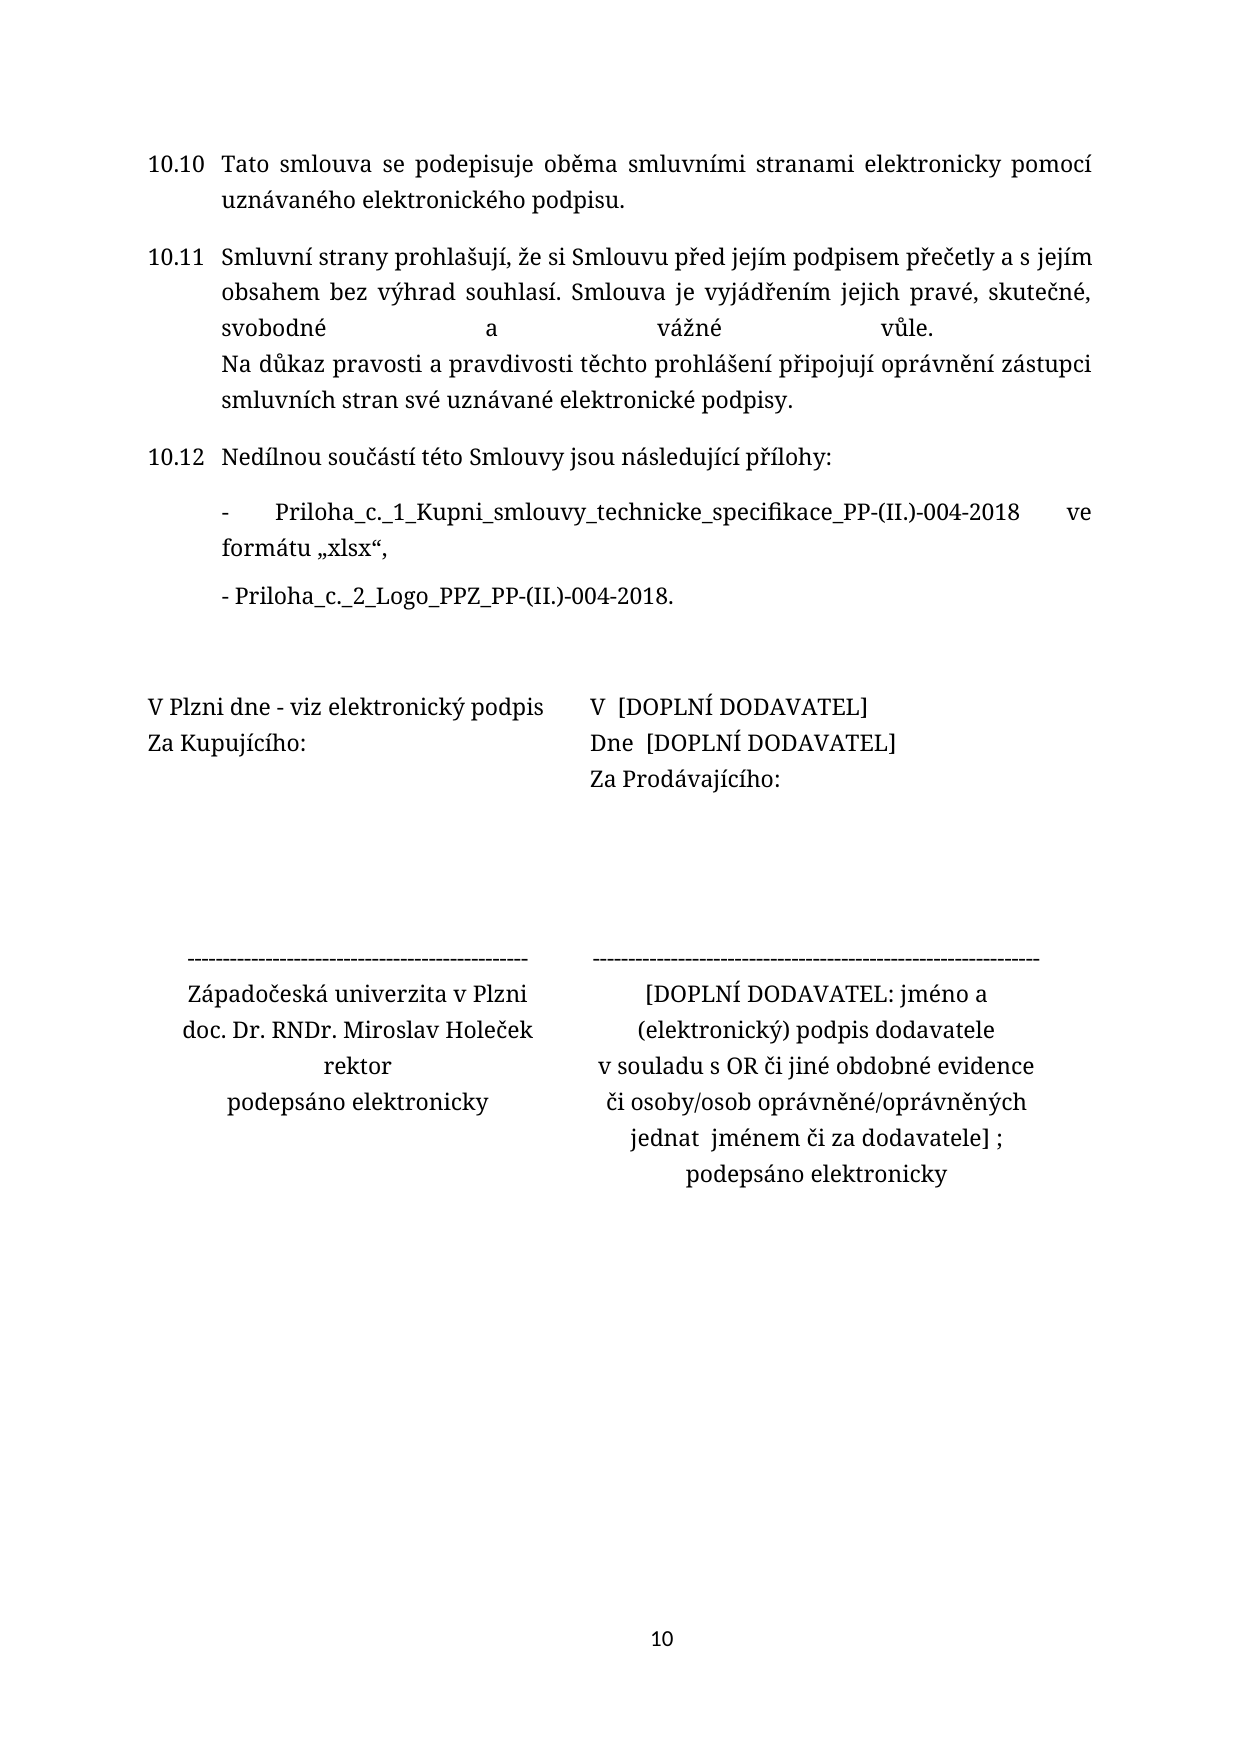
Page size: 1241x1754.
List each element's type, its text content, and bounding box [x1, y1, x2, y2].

text 10.11 Smluvní strany prohlašují, že si Smlouvu před jejím podpisem přečetly a s jejím obsahem bez výhrad souhlasí. Smlouva je vyjádřením jejich pravé, skutečné, svobodné a vážné vůle. Na důkaz pravosti a pravdivosti těchto prohlášení připojují oprávnění zástupci smluvních stran své uznávané elektronické podpisy. [148, 240, 1092, 415]
table_header V [DOPLNÍ DODAVATEL] Dne [DOPLNÍ DODAVATEL] Za Prodávajícího: --------------------------------------------------------------- [DOPLNÍ DODAVATEL: jméno a (elektronický) podpis dodavatele v souladu s OR či jiné obdobné evidence či osoby/osob oprávněné/oprávněných jednat jménem či za dodavatele] ; podepsáno elektronicky [579, 691, 1054, 1193]
text - Priloha_c._2_Logo_PPZ_PP-(II.)-004-2018. [222, 580, 1092, 611]
text - Priloha_c._1_Kupni_smlouvy_technicke_specifikace_PP-(II.)-004-2018 ve formátu „xlsx“, [222, 496, 1092, 563]
text 10.10 Tato smlouva se podepisuje oběma smluvními stranami elektronicky pomocí uznávaného elektronického podpisu. [148, 148, 1092, 215]
text 10.12 Nedílnou součástí této Smlouvy jsou následující přílohy: [148, 441, 1092, 472]
table_header V Plzni dne - viz elektronický podpis Za Kupujícího: ------------------------------------------------ Západočeská univerzita v Plzni doc. Dr. RNDr. Miroslav Holeček rektor podepsáno elektronicky [136, 691, 579, 1193]
